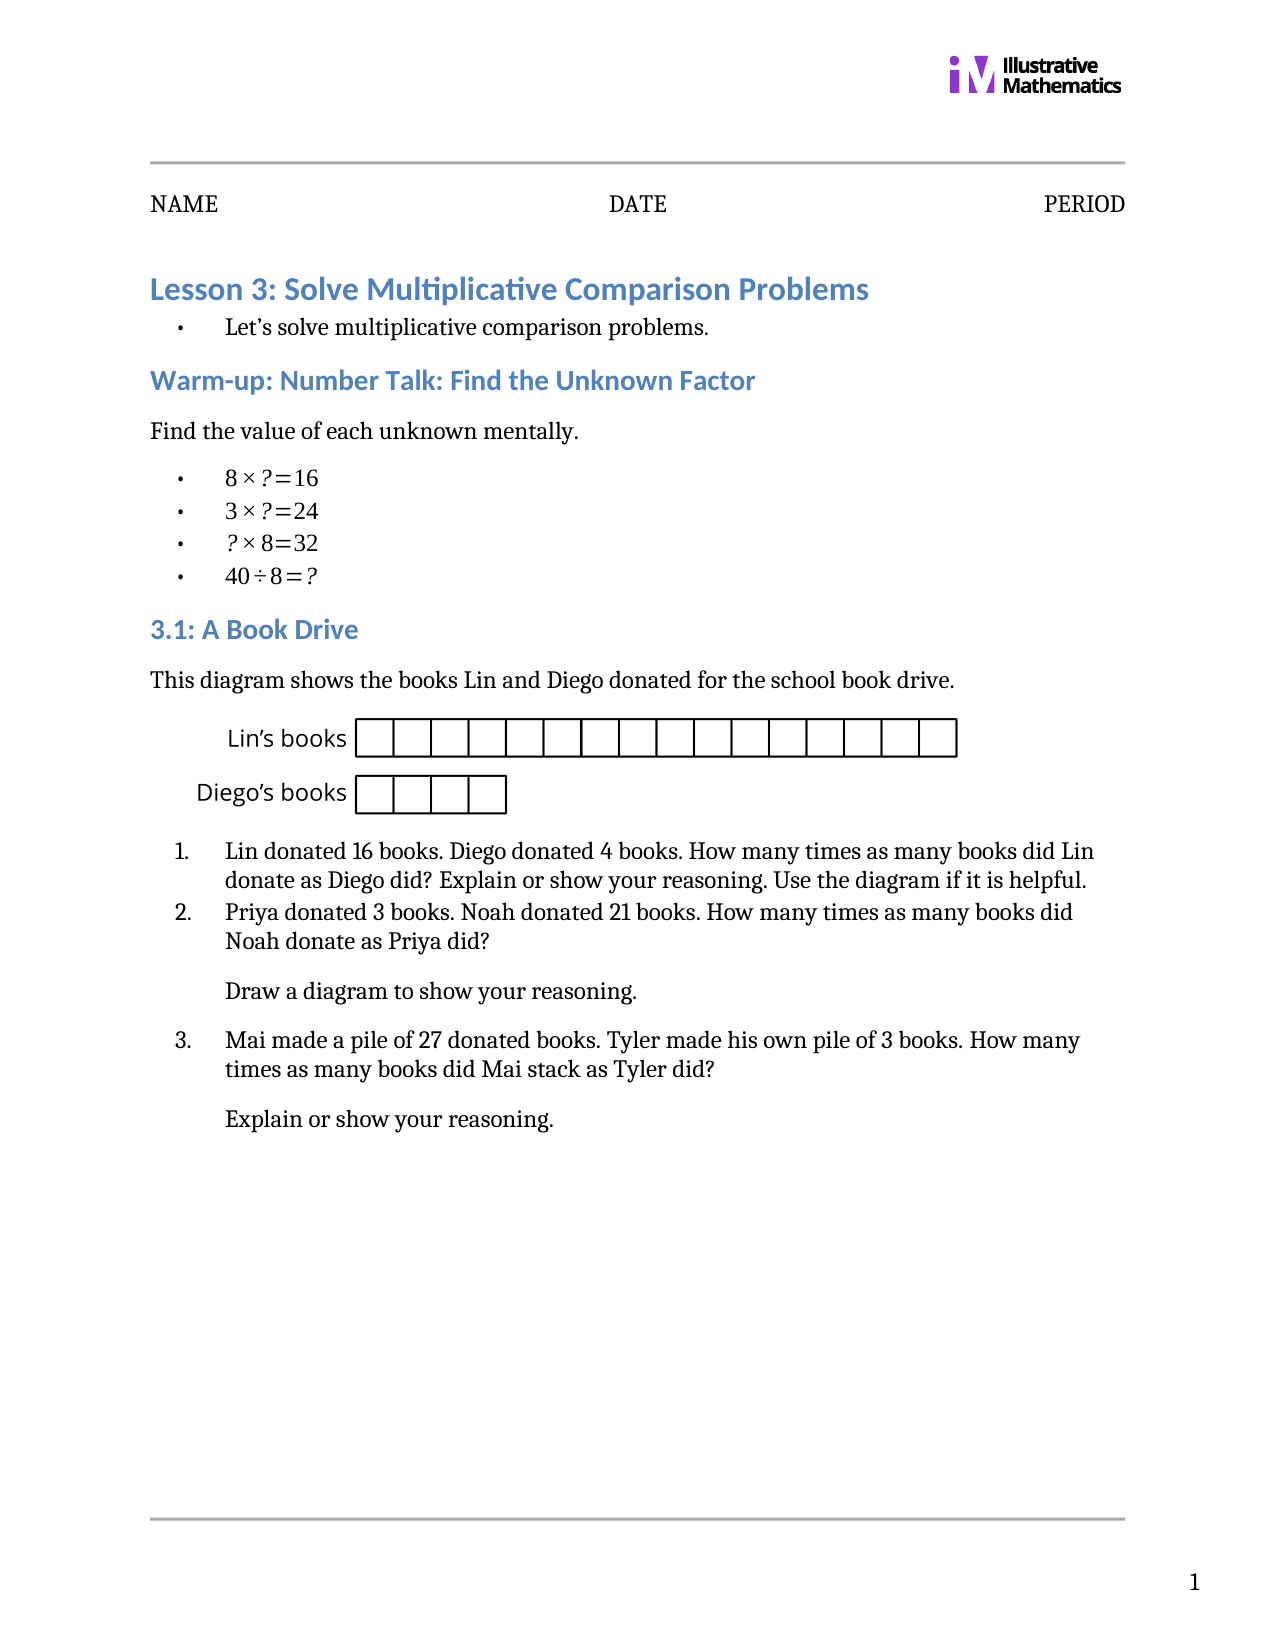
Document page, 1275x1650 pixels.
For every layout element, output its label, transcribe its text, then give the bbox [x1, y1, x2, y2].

picture [168, 713, 994, 819]
list Explain or show your reasoning. [175, 1104, 1125, 1133]
subtitle Lesson 3: Solve Multiplicative Comparison Problems [150, 268, 1125, 309]
picture [949, 55, 1121, 93]
text This diagram shows the books Lin and Diego donated for the school book drive. [150, 666, 1125, 694]
list Let’s solve multiplicative comparison problems. [175, 313, 1125, 342]
list Priya donated 3 books. Noah donated 21 books. How many times as many books did Noah donate as Priya did? [175, 898, 1125, 956]
list Lin donated 16 books. Diego donated 4 books. How many times as many books did Lin donate as Diego did? Explain or show your reasoning. Use the diagram if it is helpful. [175, 837, 1125, 894]
subtitle Warm-up: Number Talk: Find the Unknown Factor [150, 362, 1125, 398]
subtitle 3.1: A Book Drive [150, 611, 1125, 647]
text Find the value of each unknown mentally. [150, 417, 1125, 446]
list Draw a diagram to show your reasoning. [175, 977, 1125, 1005]
list Mai made a pile of 27 donated books. Tyler made his own pile of 3 books. How many times as many books did Mai stack as Tyler did? [175, 1026, 1125, 1084]
